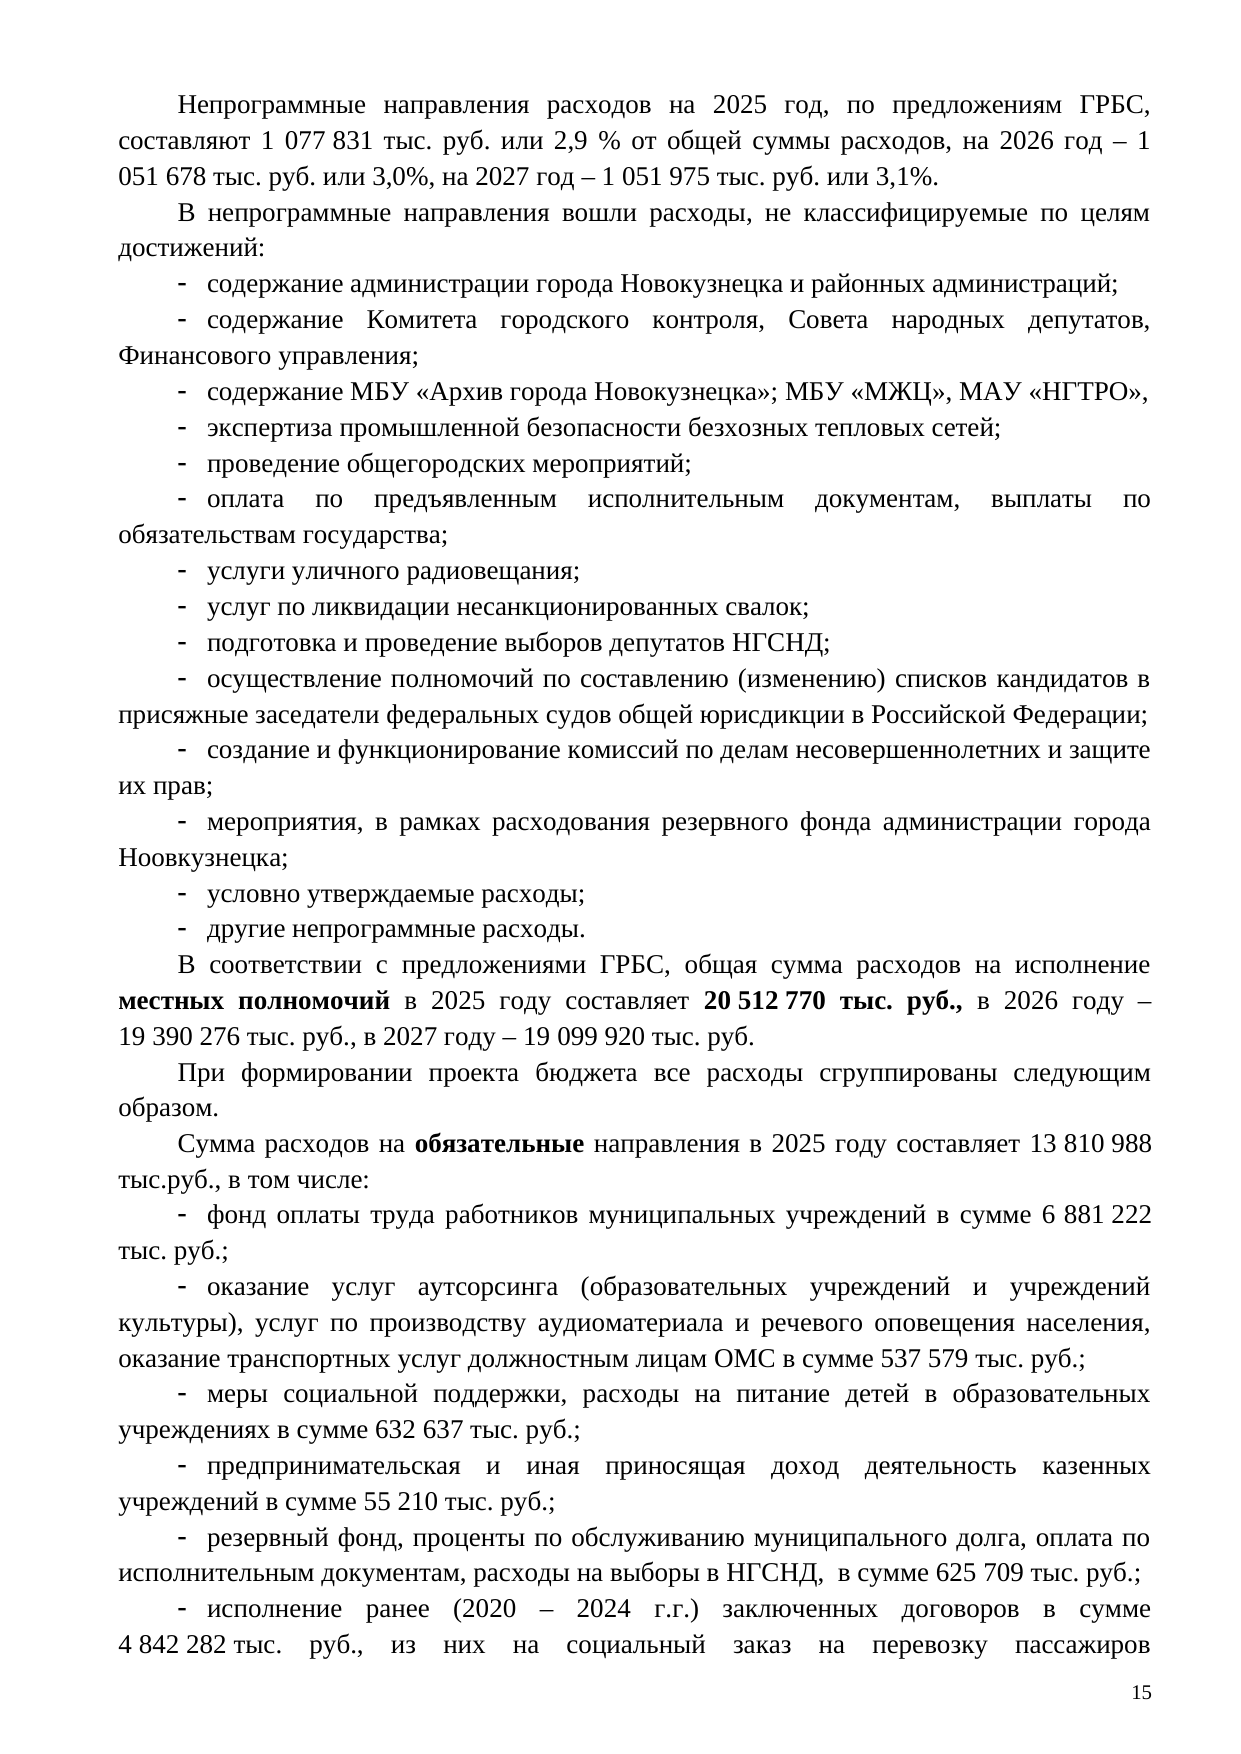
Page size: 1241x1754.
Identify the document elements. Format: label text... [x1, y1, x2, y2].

list подготовка и проведение выборов депутатов НГСНД; [118, 626, 1152, 657]
list фонд оплаты труда работников муниципальных учреждений в сумме 6 881 222 тыс. руб.; [118, 1199, 1152, 1266]
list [118, 1592, 1152, 1659]
text В непрограммные направления вошли расходы, не классифицируемые по целям достижений: [118, 196, 1152, 263]
list условно утверждаемые расходы; [118, 877, 1152, 908]
text Сумма расходов на обязательные направления в 2025 году составляет 13 810 988 тыс.руб., в том числе: [118, 1127, 1152, 1194]
list меры социальной поддержки, расходы на питание детей в образовательных учреждениях в сумме 632 637 тыс. руб.; [118, 1377, 1152, 1444]
list оказание услуг аутсорсинга (образовательных учреждений и учреждений культуры), услуг по производству аудиоматериала и речевого оповещения населения, оказание транспортных услуг должностным лицам ОМС в сумме 537 579 тыс. руб.; [118, 1270, 1152, 1373]
list оплата по предъявленным исполнительным документам, выплаты по обязательствам государства; [118, 483, 1152, 549]
list резервный фонд, проценты по обслуживанию муниципального долга, оплата по исполнительным документам, расходы на выборы в НГСНД, в сумме 625 709 тыс. руб.; [118, 1521, 1152, 1588]
list услуги уличного радиовещания; [118, 554, 1152, 585]
text При формировании проекта бюджета все расходы сгруппированы следующим образом. [118, 1056, 1152, 1123]
list содержание Комитета городского контроля, Совета народных депутатов, Финансового управления; [118, 303, 1152, 370]
list экспертиза промышленной безопасности безхозных тепловых сетей; [118, 411, 1152, 442]
text В соответствии с предложениями ГРБС, общая сумма расходов на исполнение местных полномочий в 2025 году составляет 20 512 770 тыс. руб., в 2026 году – 19 390 276 тыс. руб., в 2027 году – 19 099 920 тыс. руб. [118, 948, 1152, 1051]
list мероприятия, в рамках расходования резервного фонда администрации города Ноовкузнецка; [118, 805, 1152, 872]
list создание и функционирование комиссий по делам несовершеннолетних и защите их прав; [118, 733, 1152, 801]
list предпринимательская и иная приносящая доход деятельность казенных учреждений в сумме 55 210 тыс. руб.; [118, 1449, 1152, 1516]
list осуществление полномочий по составлению (изменению) списков кандидатов в присяжные заседатели федеральных судов общей юрисдикции в Российской Федерации; [118, 662, 1152, 729]
list содержание администрации города Новокузнецка и районных администраций; [118, 267, 1152, 298]
list содержание МБУ «Архив города Новокузнецка»; МБУ «МЖЦ», МАУ «НГТРО», [118, 375, 1152, 406]
text Непрограммные направления расходов на 2025 год, по предложениям ГРБС, составляют 1 077 831 тыс. руб. или 2,9 % от общей суммы расходов, на 2026 год – 1 051 678 тыс. руб. или 3,0%, на 2027 год – 1 051 975 тыс. руб. или 3,1%. [118, 89, 1152, 191]
list проведение общегородских мероприятий; [118, 447, 1152, 478]
list другие непрограммные расходы. [118, 913, 1152, 944]
list услуг по ликвидации несанкционированных свалок; [118, 590, 1152, 621]
